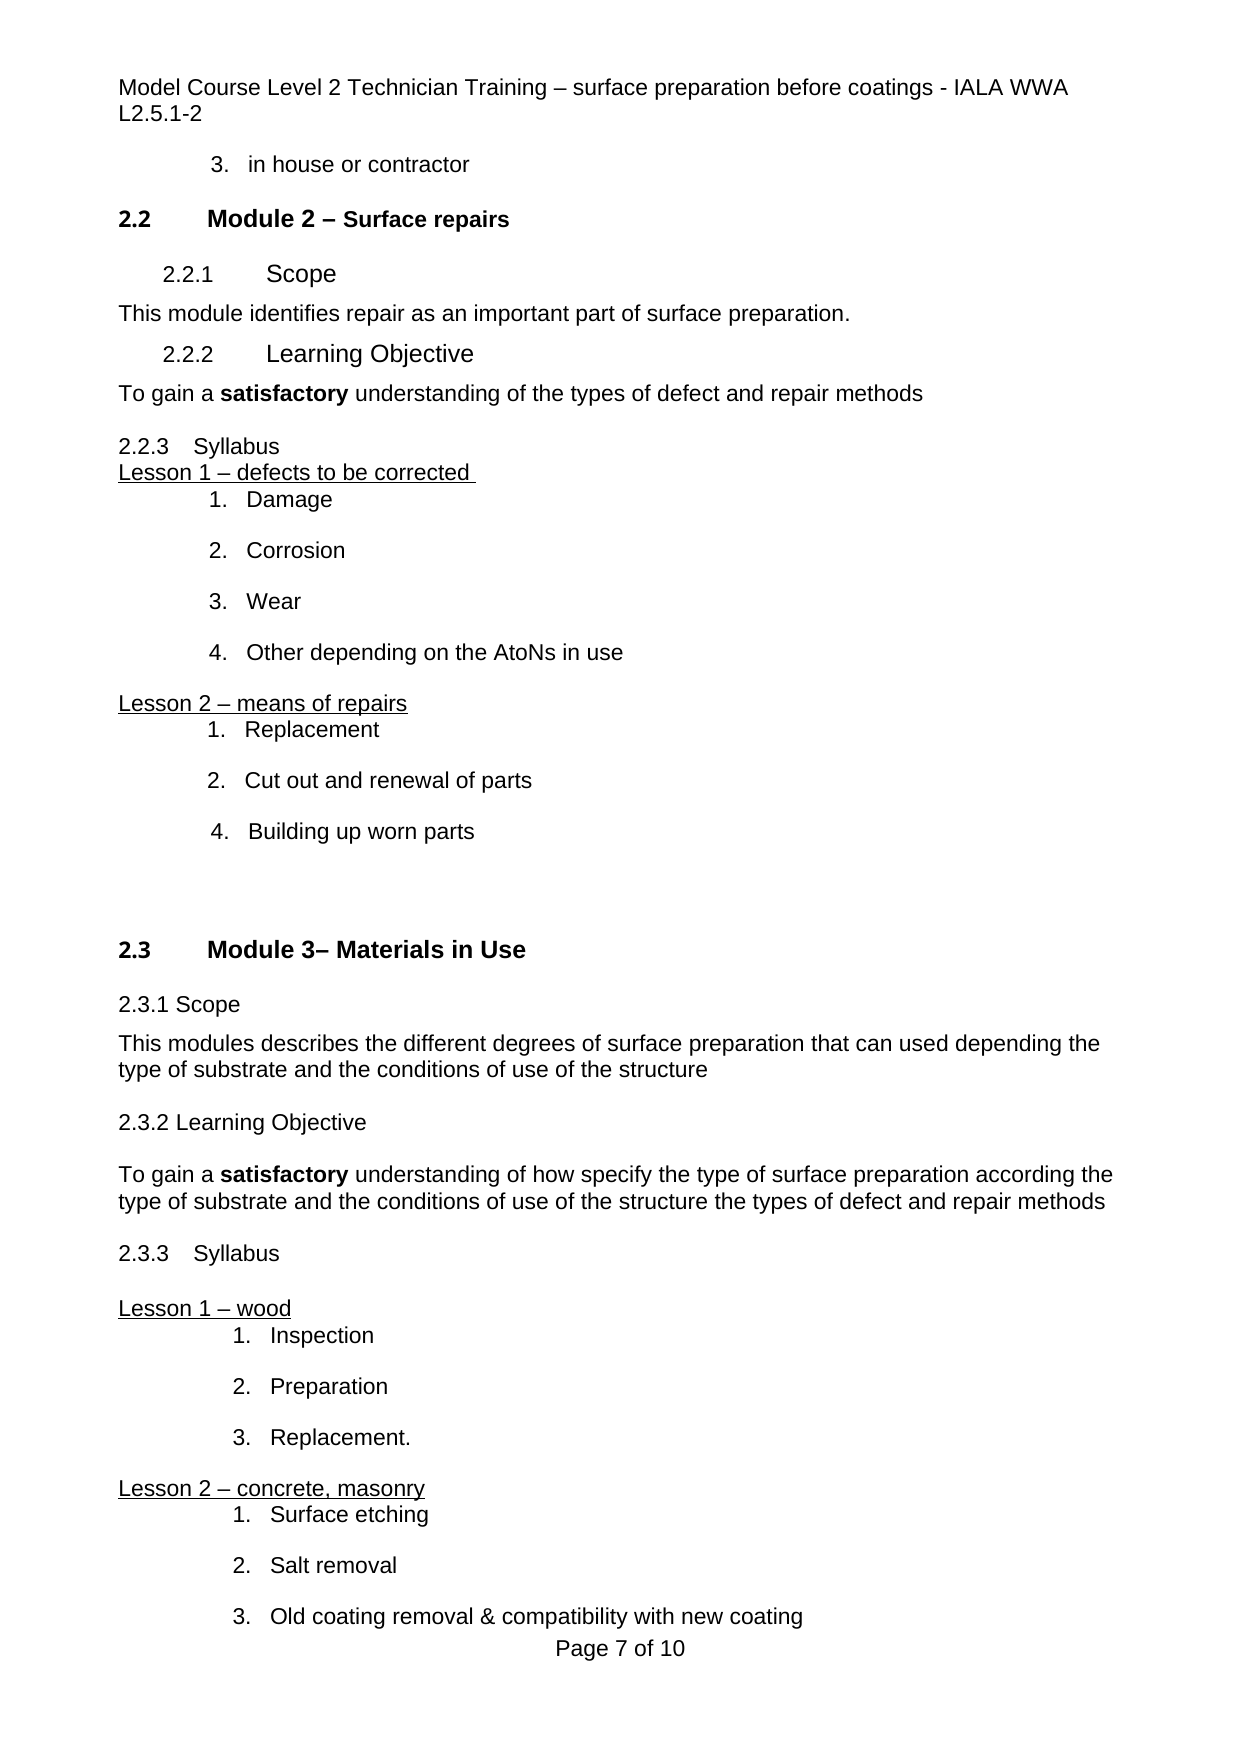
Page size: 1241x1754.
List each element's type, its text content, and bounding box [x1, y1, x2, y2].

list Salt removal [232, 1552, 1122, 1579]
text 2.3.3 Syllabus [118, 1240, 1122, 1267]
list Old coating removal & compatibility with new coating [232, 1603, 1122, 1630]
list Building up worn parts [210, 818, 1122, 844]
list Surface etching [232, 1501, 1122, 1528]
text This modules describes the different degrees of surface preparation that can used depending the type of substrate and the conditions of use of the structure [118, 1029, 1122, 1082]
list Replacement. [232, 1424, 1122, 1450]
text This module identifies repair as an important part of surface preparation. [118, 300, 1122, 326]
list Preparation [232, 1373, 1122, 1399]
subtitle Scope [162, 259, 1122, 287]
text To gain a satisfactory understanding of the types of defect and repair methods [118, 380, 1122, 406]
subtitle 2.3.1 Scope [118, 991, 1122, 1017]
text 2.2.3 Syllabus [118, 433, 1122, 459]
list in house or contractor [210, 151, 1122, 178]
subtitle Module 3– Materials in Use [118, 934, 1122, 966]
list Damage [209, 486, 1122, 512]
list Replacement [207, 716, 1122, 742]
text To gain a satisfactory understanding of how specify the type of surface preparation according the type of substrate and the conditions of use of the structure the types of defect and repair methods [118, 1161, 1122, 1214]
text Lesson 2 – concrete, masonry [118, 1475, 1122, 1501]
list Wear [209, 588, 1122, 614]
text Lesson 1 – defects to be corrected [118, 459, 1122, 486]
list Cut out and renewal of parts [207, 767, 1122, 793]
list Other depending on the AtoNs in use [209, 639, 1122, 665]
subtitle Module 2 – Surface repairs [118, 202, 1122, 234]
text 2.3.2 Learning Objective [118, 1108, 1122, 1135]
text Lesson 1 – wood [118, 1295, 1122, 1322]
subtitle Learning Objective [162, 339, 1122, 368]
text Lesson 2 – means of repairs [118, 690, 1122, 716]
list Inspection [232, 1322, 1122, 1348]
list Corrosion [209, 537, 1122, 563]
